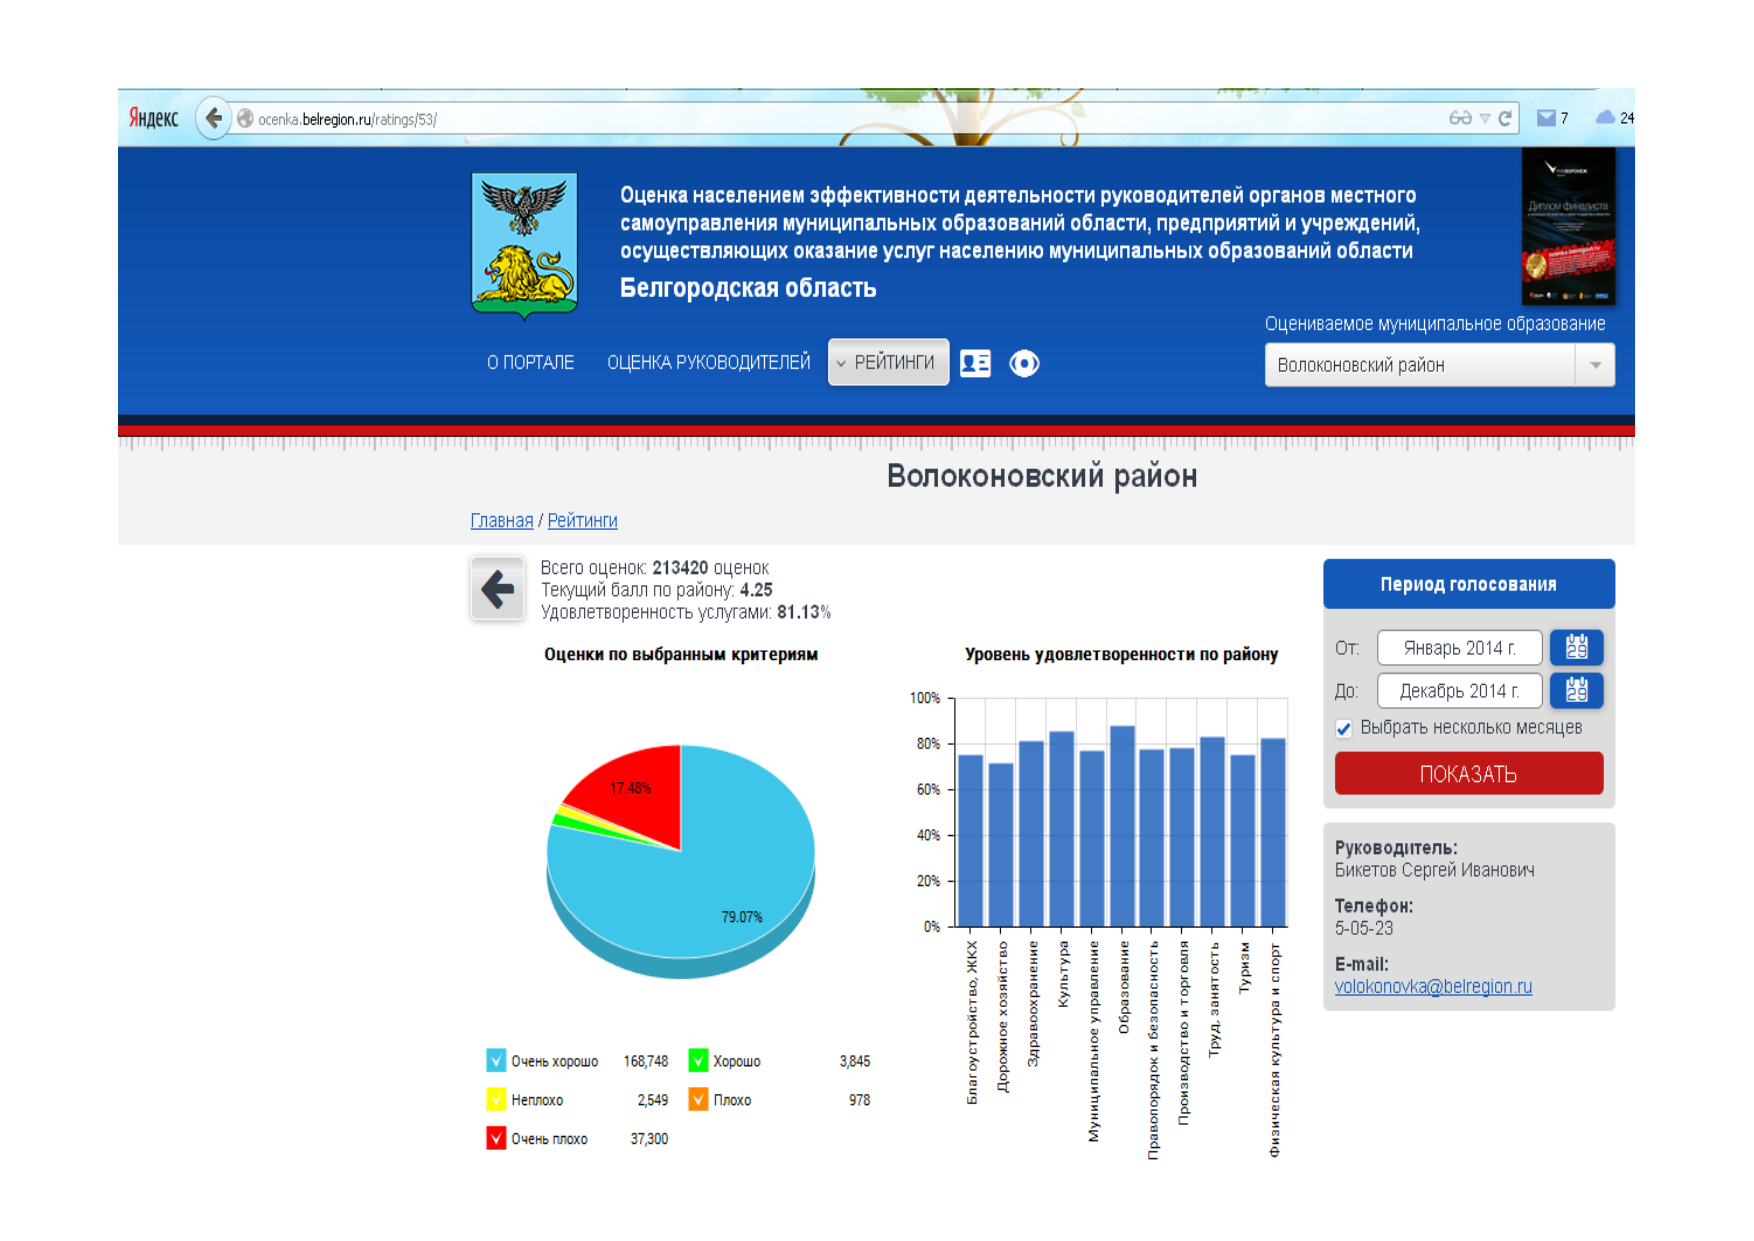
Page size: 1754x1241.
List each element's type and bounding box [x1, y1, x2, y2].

picture [118, 88, 1636, 1186]
